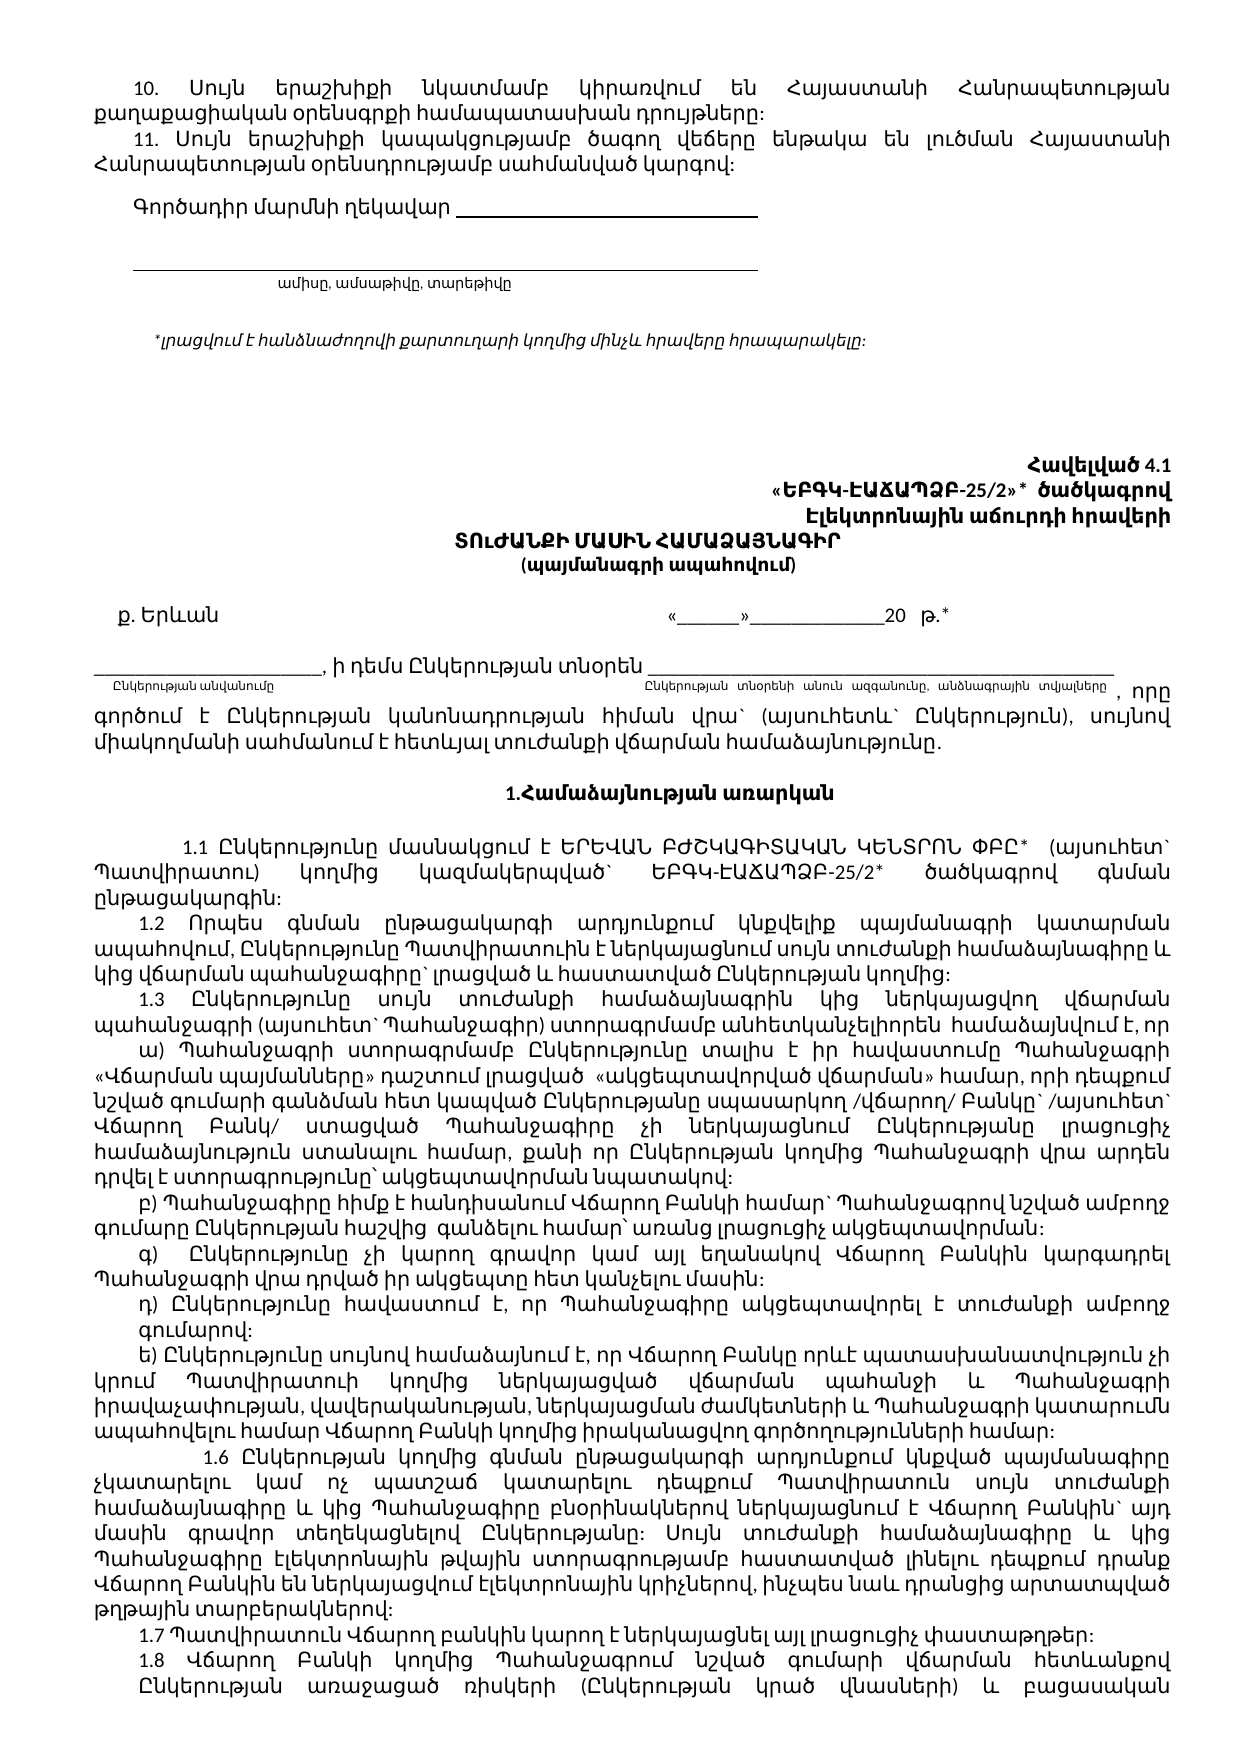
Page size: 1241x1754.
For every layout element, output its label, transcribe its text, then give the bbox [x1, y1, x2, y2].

text բ) Պահանջագիրը հիմք է հանդիսանում Վճարող Բանկի համար` Պահանջագրով նշված ամբողջ գումարը Ընկերության հաշվից գանձելու համար՝ առանց լրացուցիչ ակցեպտավորման: [94, 1190, 1171, 1241]
text 1.3 Ընկերությունը սույն տուժանքի համաձայնագրին կից ներկայացվող վճարման պահանջագրի (այսուհետ` Պահանջագիր) ստորագրմամբ անհետկանչելիորեն համաձայնվում է, որ [94, 987, 1171, 1037]
text 1.7 Պատվիրատուն Վճարող բանկին կարող է ներկայացնել այլ լրացուցիչ փաստաթղթեր: [138, 1622, 1171, 1647]
text 10. Սույն երաշխիքի նկատմամբ կիրառվում են Հայաստանի Հանրապետության քաղաքացիական օրենսգրքի համապատասխան դրույթները: [94, 75, 1171, 126]
text Գործադիր մարմնի ղեկավար [94, 194, 1171, 220]
text 1.Համաձայնության առարկան [169, 780, 1171, 805]
text (պայմանագրի ապահովում) [94, 554, 1171, 577]
text 1.1 Ընկերությունը մասնակցում է ԵՐԵՎԱՆ ԲԺՇԿԱԳԻՏԱԿԱՆ ԿԵՆՏՐՈՆ ՓԲԸ* (այսուհետ` Պատվիրատու) կողմից կազմակերպված` ԵԲԳԿ-ԷԱՃԱՊՁԲ-25/2* ծածկագրով գնման ընթացակարգին: [94, 834, 1171, 910]
text ՏՈւԺԱՆՔԻ ՄԱՍԻՆ ՀԱՄԱՁԱՅՆԱԳԻՐ [94, 528, 1171, 554]
text ______________________, ի դեմս Ընկերության տնօրեն _____________________________________________ [94, 653, 1171, 678]
text Հավելված 4.1 [94, 452, 1171, 477]
text գ) Ընկերությունը չի կարող գրավոր կամ այլ եղանակով Վճարող Բանկին կարգադրել Պահանջագրի վրա դրված իր ակցեպտը հետ կանչելու մասին: [94, 1241, 1171, 1292]
text ա) Պահանջագրի ստորագրմամբ Ընկերությունը տալիս է իր հավաստումը Պահանջագրի «Վճարման պայմանները» դաշտում լրացված «ակցեպտավորված վճարման» համար, որի դեպքում նշված գումարի գանձման հետ կապված Ընկերությանը սպասարկող /վճարող/ Բանկը` /այսուհետ` Վճարող Բանկ/ ստացված Պահանջագիրը չի ներկայացնում Ընկերությանը լրացուցիչ համաձայնություն ստանալու համար, քանի որ Ընկերության կողմից Պահանջագրի վրա արդեն դրվել է ստորագրությունը՝ ակցեպտավորման նպատակով: [94, 1037, 1171, 1190]
text Էլեկտրոնային աճուրդի հրավերի [94, 503, 1171, 528]
text *լրացվում է հանձնաժողովի քարտուղարի կողմից մինչև հրավերը հրապարակելը: [94, 330, 1171, 350]
text ե) Ընկերությունը սույնով համաձայնում է, որ Վճարող Բանկը որևէ պատասխանատվություն չի կրում Պատվիրատուի կողմից ներկայացված վճարման պահանջի և Պահանջագրի իրավաչափության, վավերականության, ներկայացման ժամկետների և Պահանջագրի կատարումն ապահովելու համար Վճարող Բանկի կողմից իրականացվող գործողությունների համար: [94, 1342, 1171, 1444]
text Ընկերության անվանումը Ընկերության տնօրենի անուն ազգանունը, անձնագրային տվյալները , որը գործում է Ընկերության կանոնադրության հիման վրա` (այսուհետև` Ընկերություն), սույնով միակողմանի սահմանում է հետևյալ տուժանքի վճարման համաձայնությունը. [94, 678, 1171, 754]
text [138, 1647, 1171, 1698]
text 11. Սույն երաշխիքի կապակցությամբ ծագող վեճերը ենթակա են լուծման Հայաստանի Հանրապետության օրենսդրությամբ սահմանված կարգով: [94, 126, 1171, 177]
text դ) Ընկերությունը հավաստում է, որ Պահանջագիրը ակցեպտավորել է տուժանքի ամբողջ գումարով: [138, 1292, 1171, 1342]
text 1.2 Որպես գնման ընթացակարգի արդյունքում կնքվելիք պայմանագրի կատարման ապահովում, Ընկերությունը Պատվիրատուին է ներկայացնում սույն տուժանքի համաձայնագիրը և կից վճարման պահանջագիրը` լրացված և հաստատված Ընկերության կողմից: [94, 910, 1171, 987]
text ամիսը, ամսաթիվը, տարեթիվը [94, 274, 1171, 304]
text «ԵԲԳԿ-ԷԱՃԱՊՁԲ-25/2»* ծածկագրով [94, 477, 1171, 503]
text 1.6 Ընկերության կողմից գնման ընթացակարգի արդյունքում կնքված պայմանագիրը չկատարելու կամ ոչ պատշաճ կատարելու դեպքում Պատվիրատուն սույն տուժանքի համաձայնագիրը և կից Պահանջագիրը բնօրինակներով ներկայացնում է Վճարող Բանկին` այդ մասին գրավոր տեղեկացնելով Ընկերությանը: Սույն տուժանքի համաձայնագիրը և կից Պահանջագիրը էլեկտրոնային թվային ստորագրությամբ հաստատված լինելու դեպքում դրանք Վճարող Բանկին են ներկայացվում էլեկտրոնային կրիչներով, ինչպես նաև դրանցից արտատպված թղթային տարբերակներով: [94, 1444, 1171, 1622]
text ք. Երևան «______»_____________20 թ.* [94, 602, 1171, 627]
